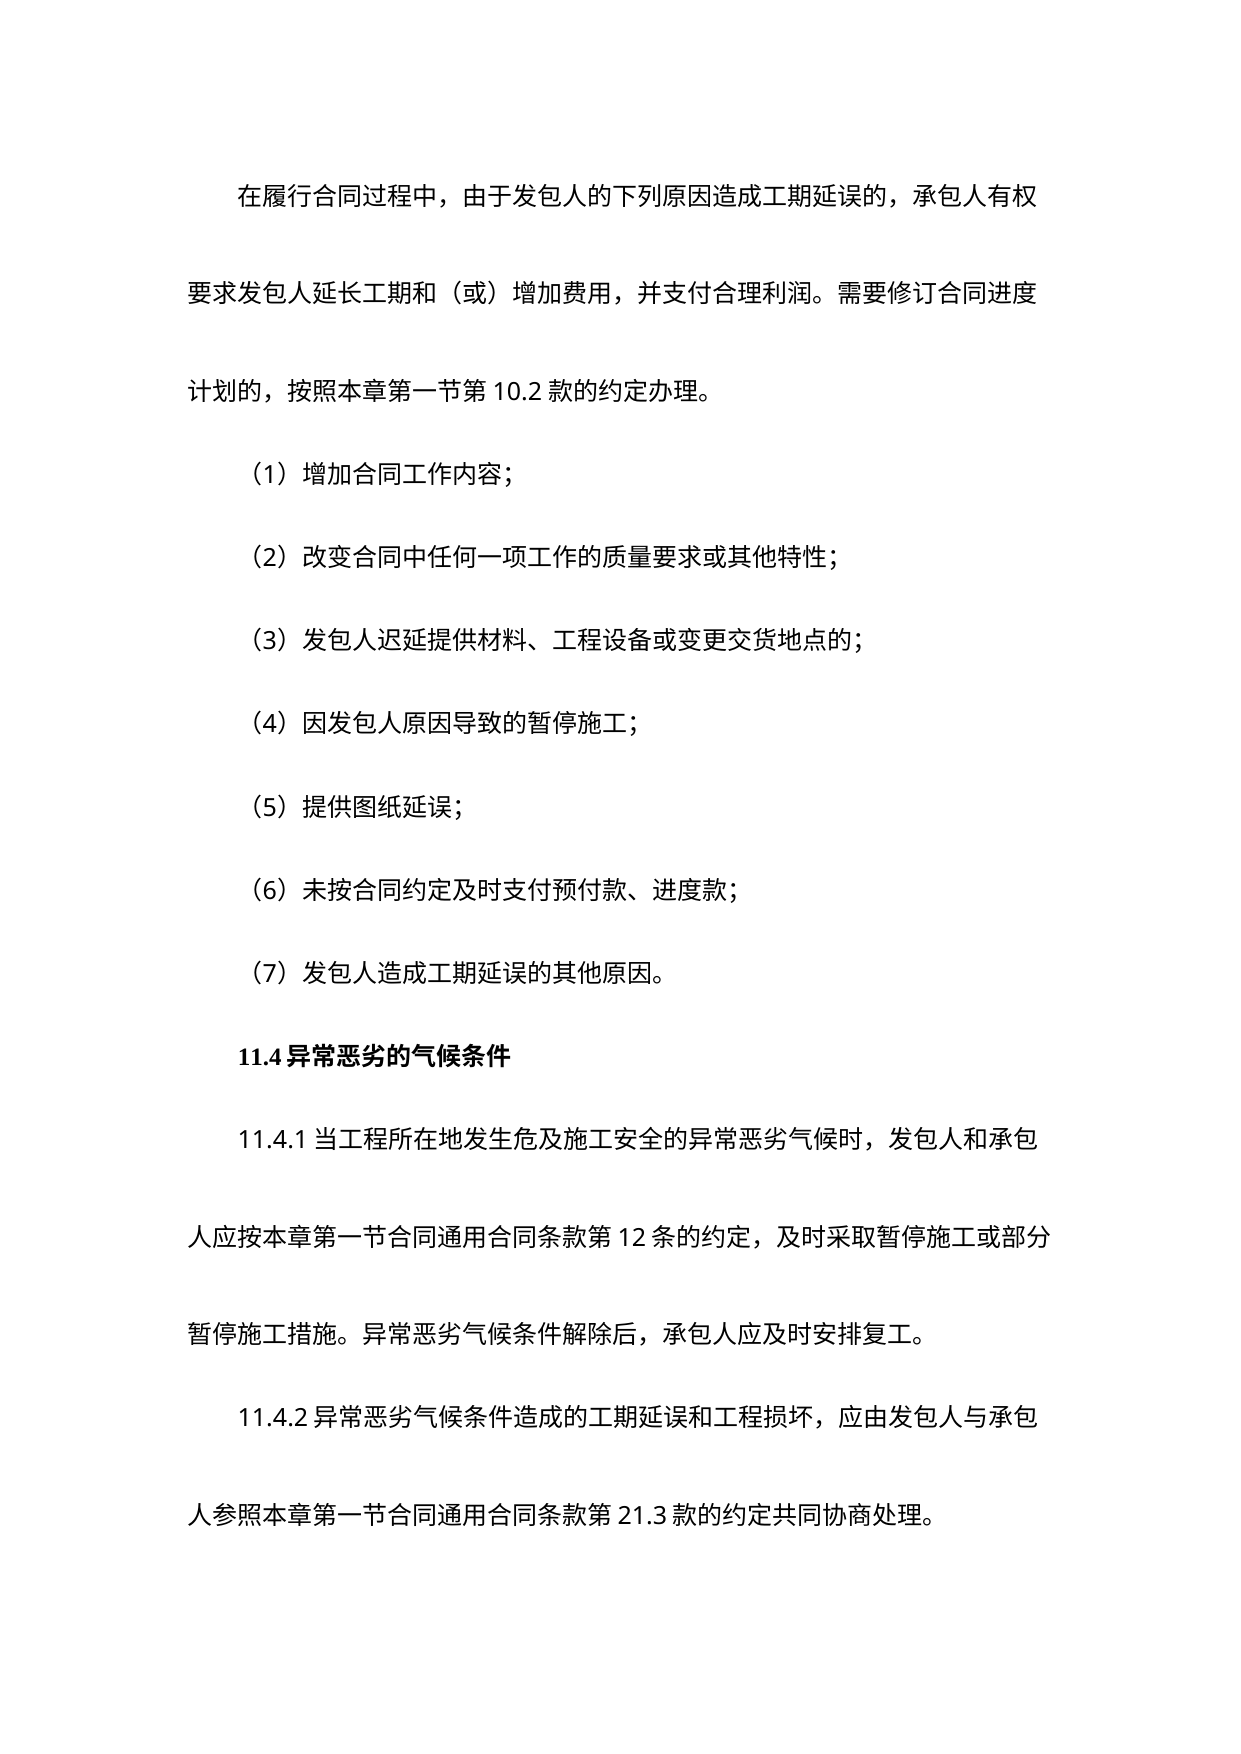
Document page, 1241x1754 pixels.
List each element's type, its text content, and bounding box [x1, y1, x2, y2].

text （5）提供图纸延误； [187, 773, 1053, 838]
text （4）因发包人原因导致的暂停施工； [187, 689, 1053, 754]
text （1）增加合同工作内容； [187, 440, 1053, 505]
text （7）发包人造成工期延误的其他原因。 [187, 939, 1053, 1004]
text 在履行合同过程中，由于发包人的下列原因造成工期延误的，承包人有权要求发包人延长工期和（或）增加费用，并支付合理利润。需要修订合同进度计划的，按照本章第一节第10.2 款的约定办理。 [187, 162, 1053, 422]
text 11.4.2异常恶劣气候条件造成的工期延误和工程损坏，应由发包人与承包人参照本章第一节合同通用合同条款第21.3款的约定共同协商处理。 [187, 1383, 1053, 1546]
text （6）未按合同约定及时支付预付款、进度款； [187, 856, 1053, 921]
text （3）发包人迟延提供材料、工程设备或变更交货地点的； [187, 606, 1053, 671]
text （2）改变合同中任何一项工作的质量要求或其他特性； [187, 523, 1053, 588]
text 11.4异常恶劣的气候条件 [187, 1022, 1053, 1087]
text 11.4.1当工程所在地发生危及施工安全的异常恶劣气候时，发包人和承包人应按本章第一节合同通用合同条款第12条的约定，及时采取暂停施工或部分暂停施工措施。异常恶劣气候条件解除后，承包人应及时安排复工。 [187, 1105, 1053, 1365]
